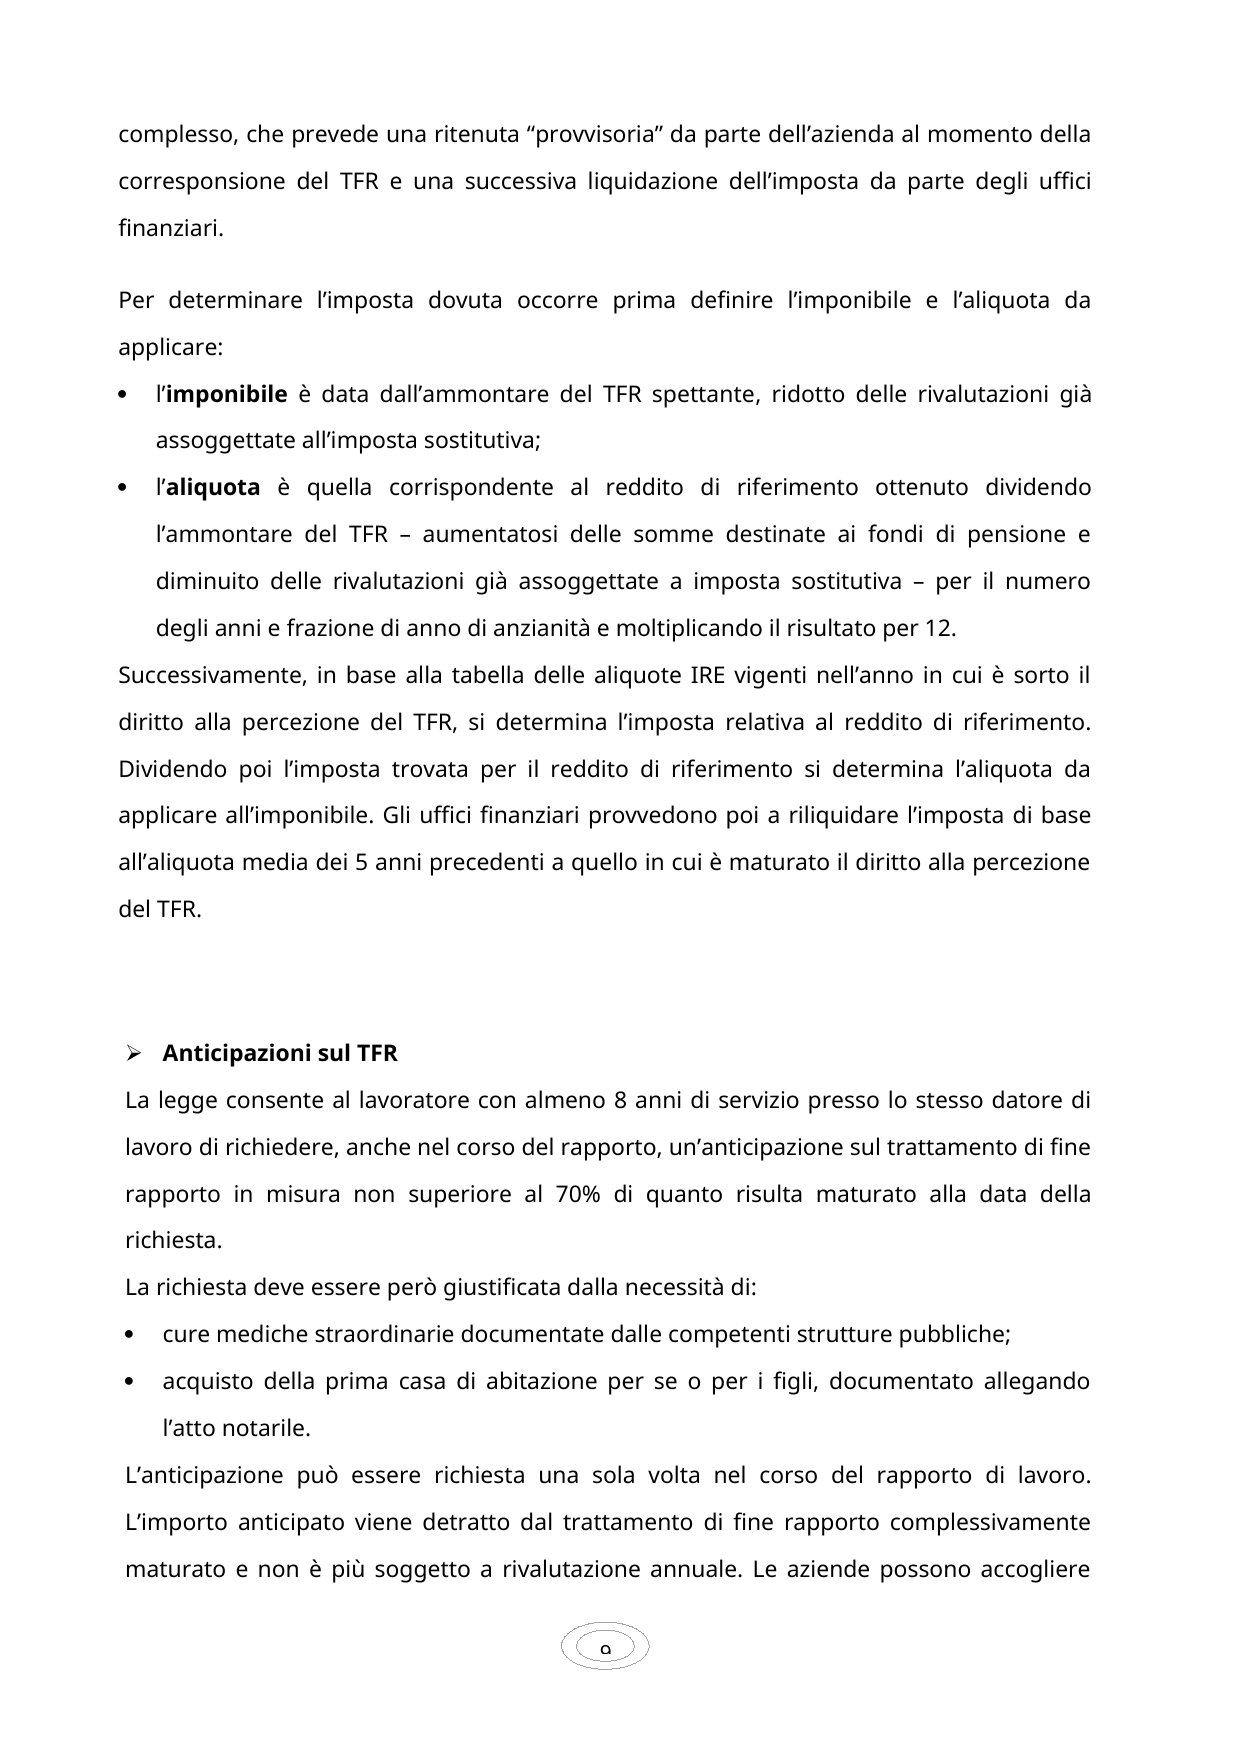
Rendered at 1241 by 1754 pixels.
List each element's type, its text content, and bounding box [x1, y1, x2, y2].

list l’aliquota è quella corrispondente al reddito di riferimento ottenuto dividendo l’ammontare del TFR – aumentatosi delle somme destinate ai fondi di pensione e diminuito delle rivalutazioni già assoggettate a imposta sostitutiva – per il numero degli anni e frazione di anno di anzianità e moltiplicando il risultato per 12. [118, 471, 1092, 643]
list Anticipazioni sul TFR [125, 1037, 1092, 1068]
text Per determinare l’imposta dovuta occorre prima definire l’imponibile e l’aliquota da applicare: [118, 284, 1092, 362]
text La richiesta deve essere però giustificata dalla necessità di: [125, 1271, 1092, 1302]
list l’imponibile è data dall’ammontare del TFR spettanteqqqqqaaaaassss, ridotto delle rivalutazioni già assoggettate all’imposta sostitutiva; [118, 377, 1092, 456]
text Successivamente, in base alla tabella delle aliquote IRE vigenti nell’anno in cui è sorto il diritto alla percezione del TFR, si determina l’imposta relativa al reddito di riferimento. Dividendo poi l’imposta trovata per il reddito di riferimento si determina l’aliquota da applicare all’imponibile. Gli uffici finanziari provvedono poi a riliquidare l’imposta di base all’aliquota media dei 5 anni precedenti a quello in cui è maturato il diritto alla percezione del TFR. [118, 659, 1092, 924]
list cure mediche straordinarie documentate dalle competenti strutture pubbliche; [125, 1318, 1092, 1349]
list acquisto della prima casa di abitazione per se o per i figli, documentato allegando l’atto notarile. [125, 1365, 1092, 1443]
text La legge consente al lavoratore con almeno 8 anni di servizio presso lo stesso datore di lavoro di richiedere, anche nel corso del rapporto, un’anticipazione sul trattamento di fine rapporto in misura non superiore al 70% di quanto risulta maturato alla data della richiesta. [125, 1084, 1092, 1256]
